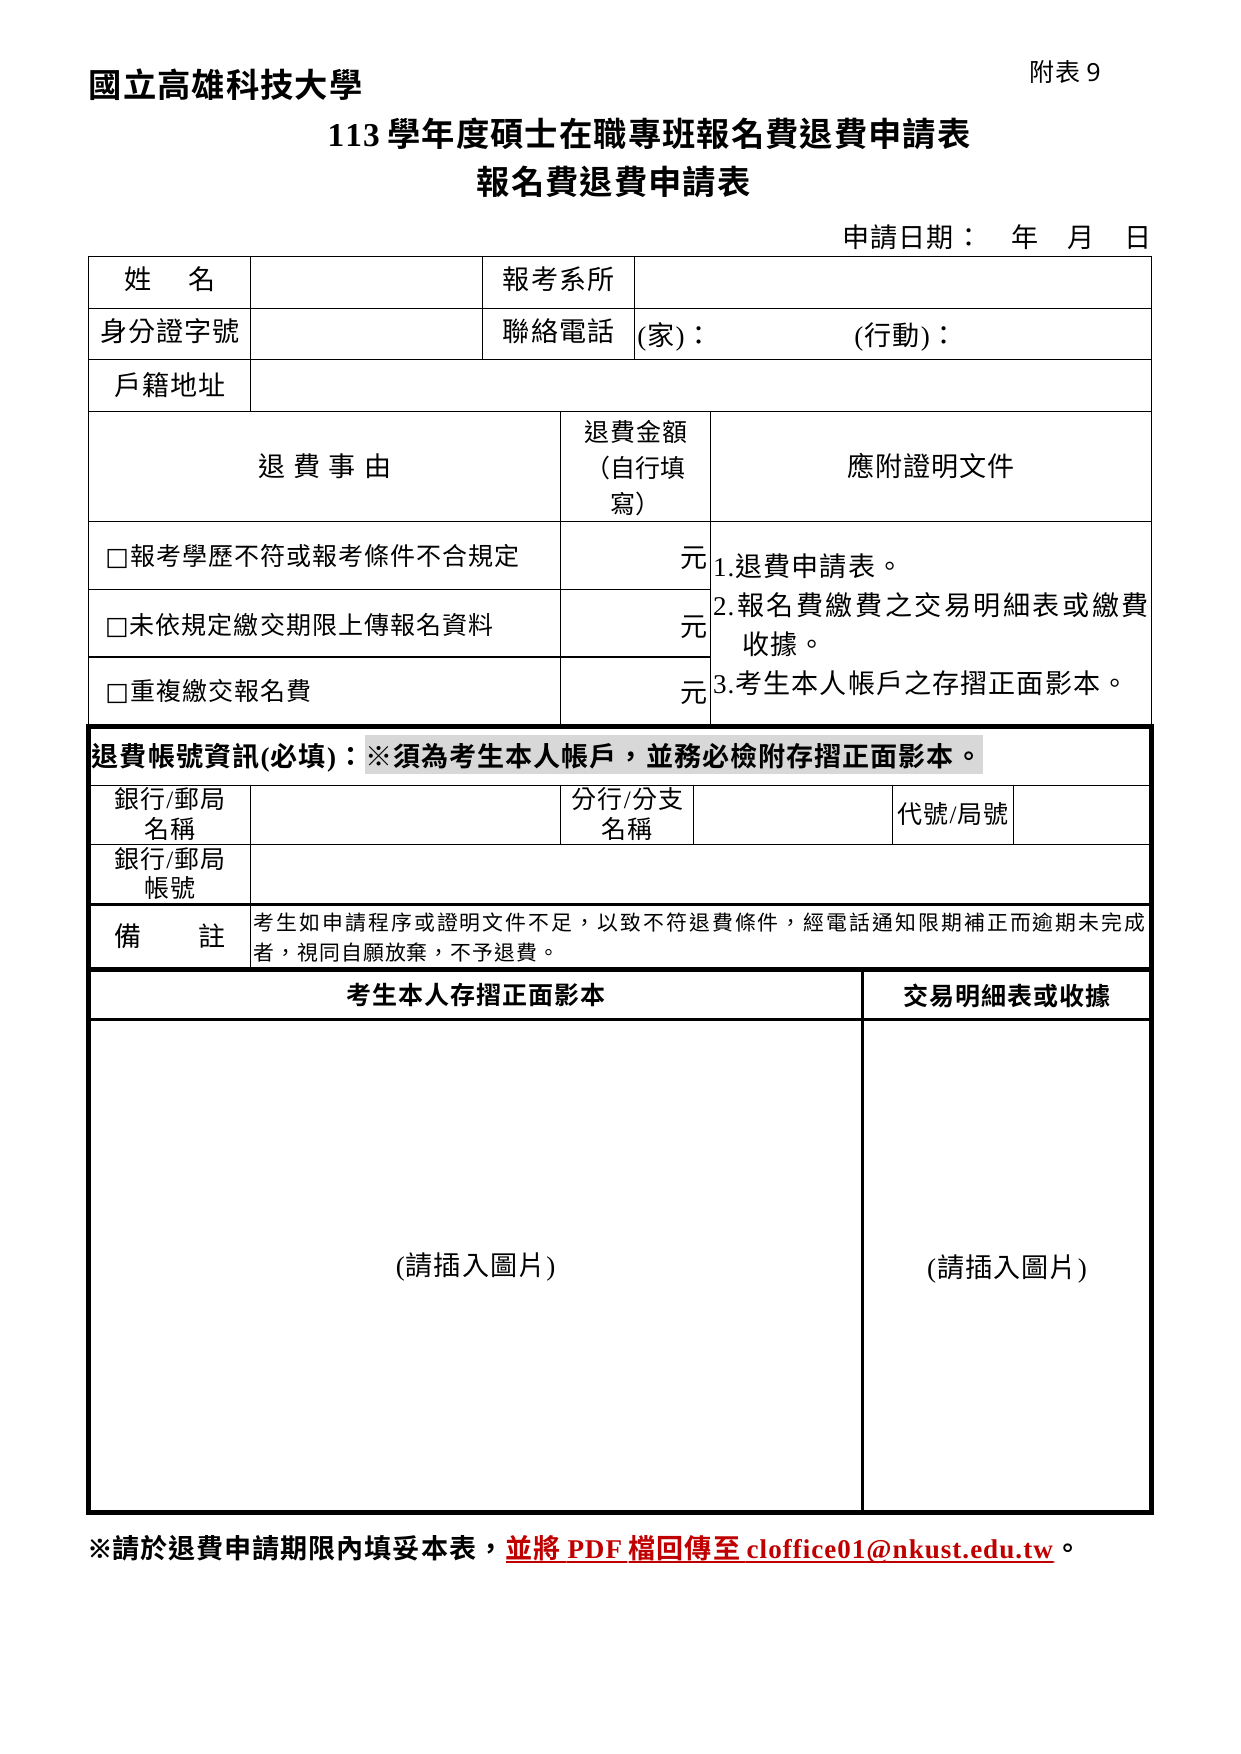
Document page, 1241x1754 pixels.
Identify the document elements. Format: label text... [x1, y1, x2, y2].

table_header [635, 257, 1151, 307]
table_cell 身分證字號 [89, 309, 250, 359]
table_cell [694, 786, 892, 844]
table_cell 元 [561, 522, 710, 589]
table_cell (請插入圖片) [91, 1021, 861, 1510]
text 申請日期： 年 月 日 [89, 216, 1152, 256]
table_cell 分行/分支 名稱 [561, 786, 693, 844]
text 報名費退費申請表 [75, 156, 1152, 204]
table_cell □未依規定繳交期限上傳報名資料 [89, 590, 560, 656]
table_cell 備 註 [91, 906, 250, 967]
table_cell [251, 360, 1151, 411]
table_cell 戶籍地址 [89, 360, 250, 411]
table_cell 考生本人存摺正面影本 [91, 972, 861, 1017]
table_cell 退費金額 （自行填寫） [561, 412, 710, 521]
table_cell 1.退費申請表。 2.報名費繳費之交易明細表或繳費收據。 3.考生本人帳戶之存摺正面影本。 [711, 522, 1151, 724]
table_cell 考生如申請程序或證明文件不足，以致不符退費條件，經電話通知限期補正而逾期未完成者，視同自願放棄，不予退費。 [251, 906, 1149, 967]
table_cell [251, 845, 1149, 903]
table_cell 銀行/郵局 名稱 [91, 786, 250, 844]
table_cell [1014, 786, 1149, 844]
table_cell 代號/局號 [893, 786, 1013, 844]
table_header [251, 257, 482, 307]
table_cell (家)： (行動)： [635, 309, 1151, 359]
table_cell □重複繳交報名費 [89, 658, 560, 724]
table_cell [251, 309, 482, 359]
text 113學年度碩士在職專班報名費退費申請表 [89, 107, 1209, 156]
table_header 報考系所 [483, 257, 634, 307]
table_cell 交易明細表或收據 [864, 972, 1149, 1017]
table_cell (請插入圖片) [864, 1021, 1149, 1510]
table_cell 聯絡電話 [483, 309, 634, 359]
table_header 姓 名 [89, 257, 250, 307]
table_cell 退費帳號資訊(必填)：※須為考生本人帳戶，並務必檢附存摺正面影本。 [91, 729, 1149, 784]
text ※請於退費申請期限內填妥本表，並將PDF檔回傳至cloffice01@nkust.edu.tw。 [89, 1527, 1152, 1566]
table_cell 元 [561, 658, 710, 724]
table_cell □報考學歷不符或報考條件不合規定 [89, 522, 560, 589]
table_cell 應附證明文件 [711, 412, 1151, 521]
table_cell 退 費 事 由 [89, 412, 560, 521]
table_cell 銀行/郵局 帳號 [91, 845, 250, 903]
table_cell 元 [561, 590, 710, 656]
table_cell [251, 786, 560, 844]
